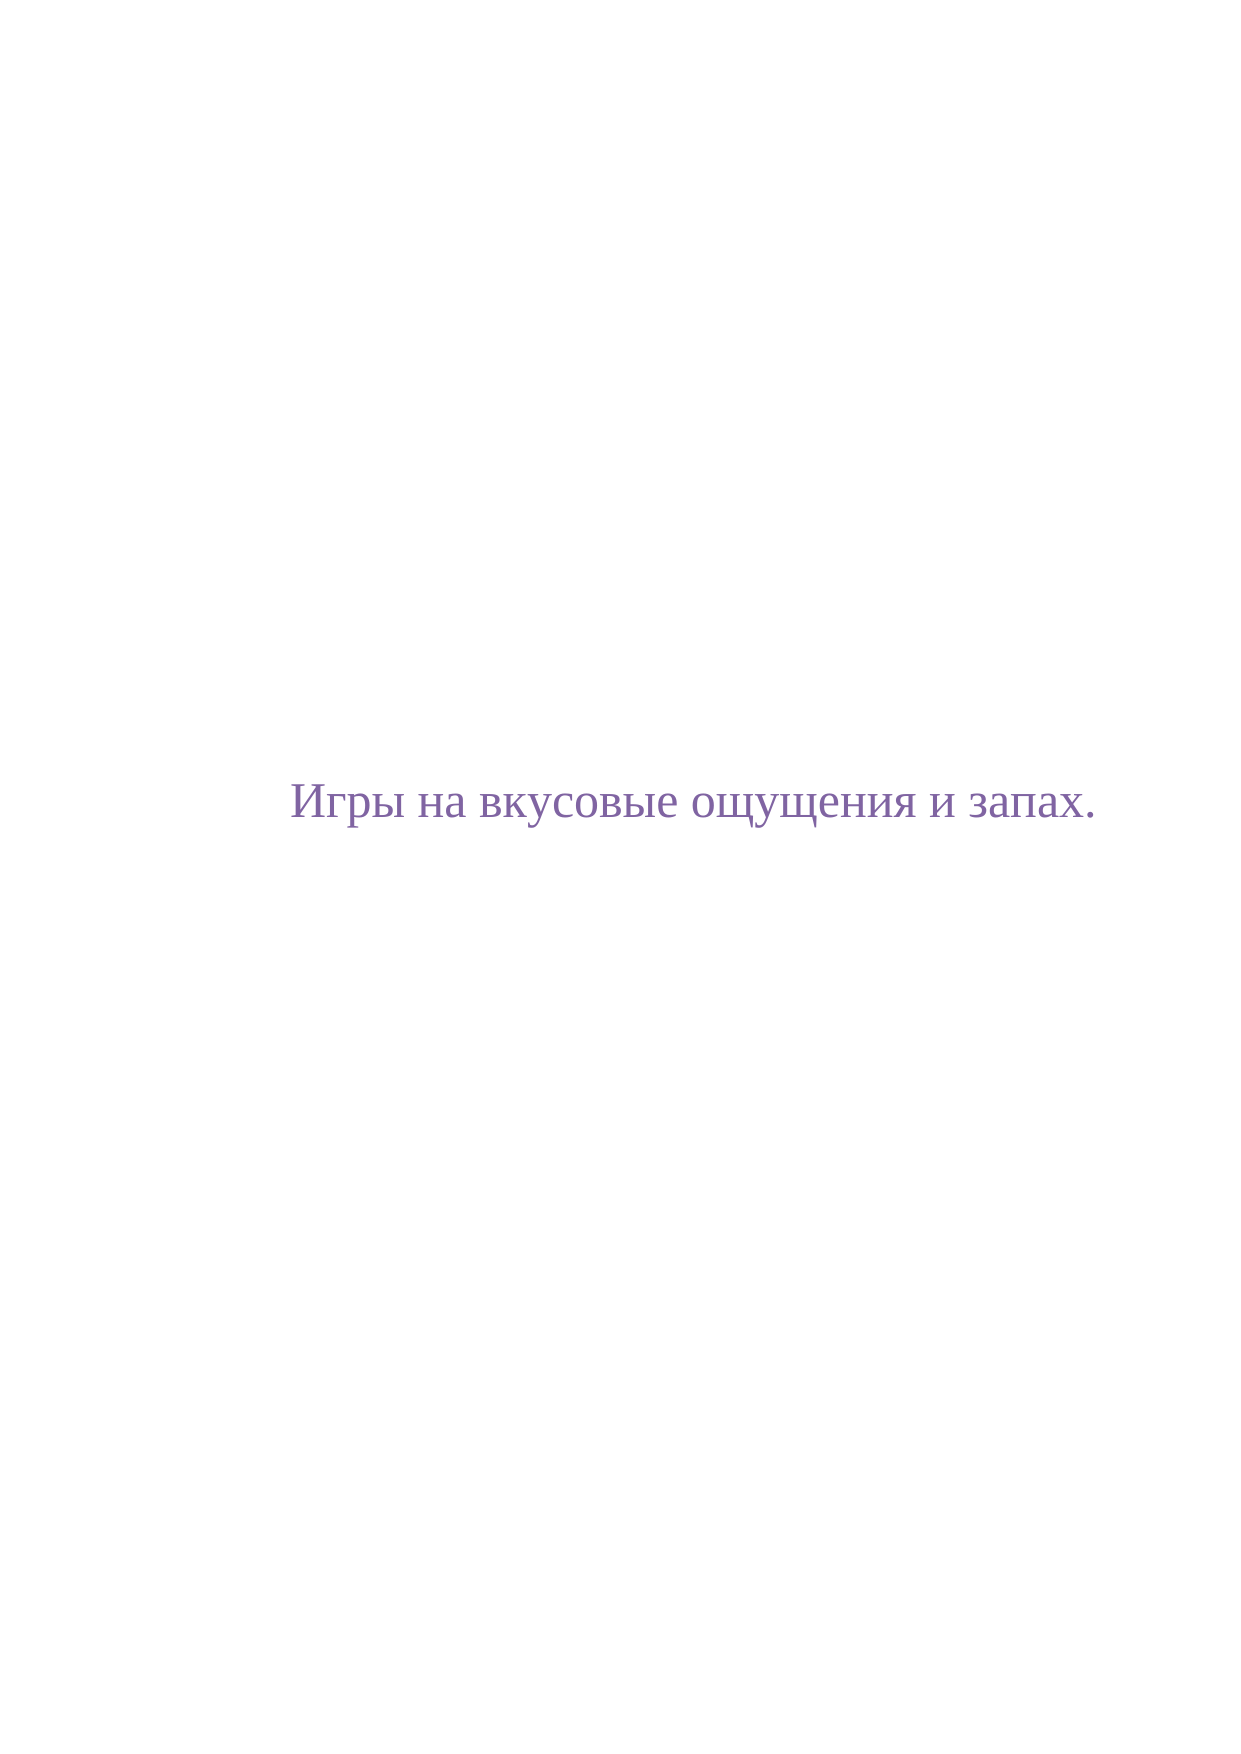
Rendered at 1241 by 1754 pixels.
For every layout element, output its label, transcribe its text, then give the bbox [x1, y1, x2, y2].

text Игры на вкусовые ощущения и запах. [177, 771, 1152, 829]
